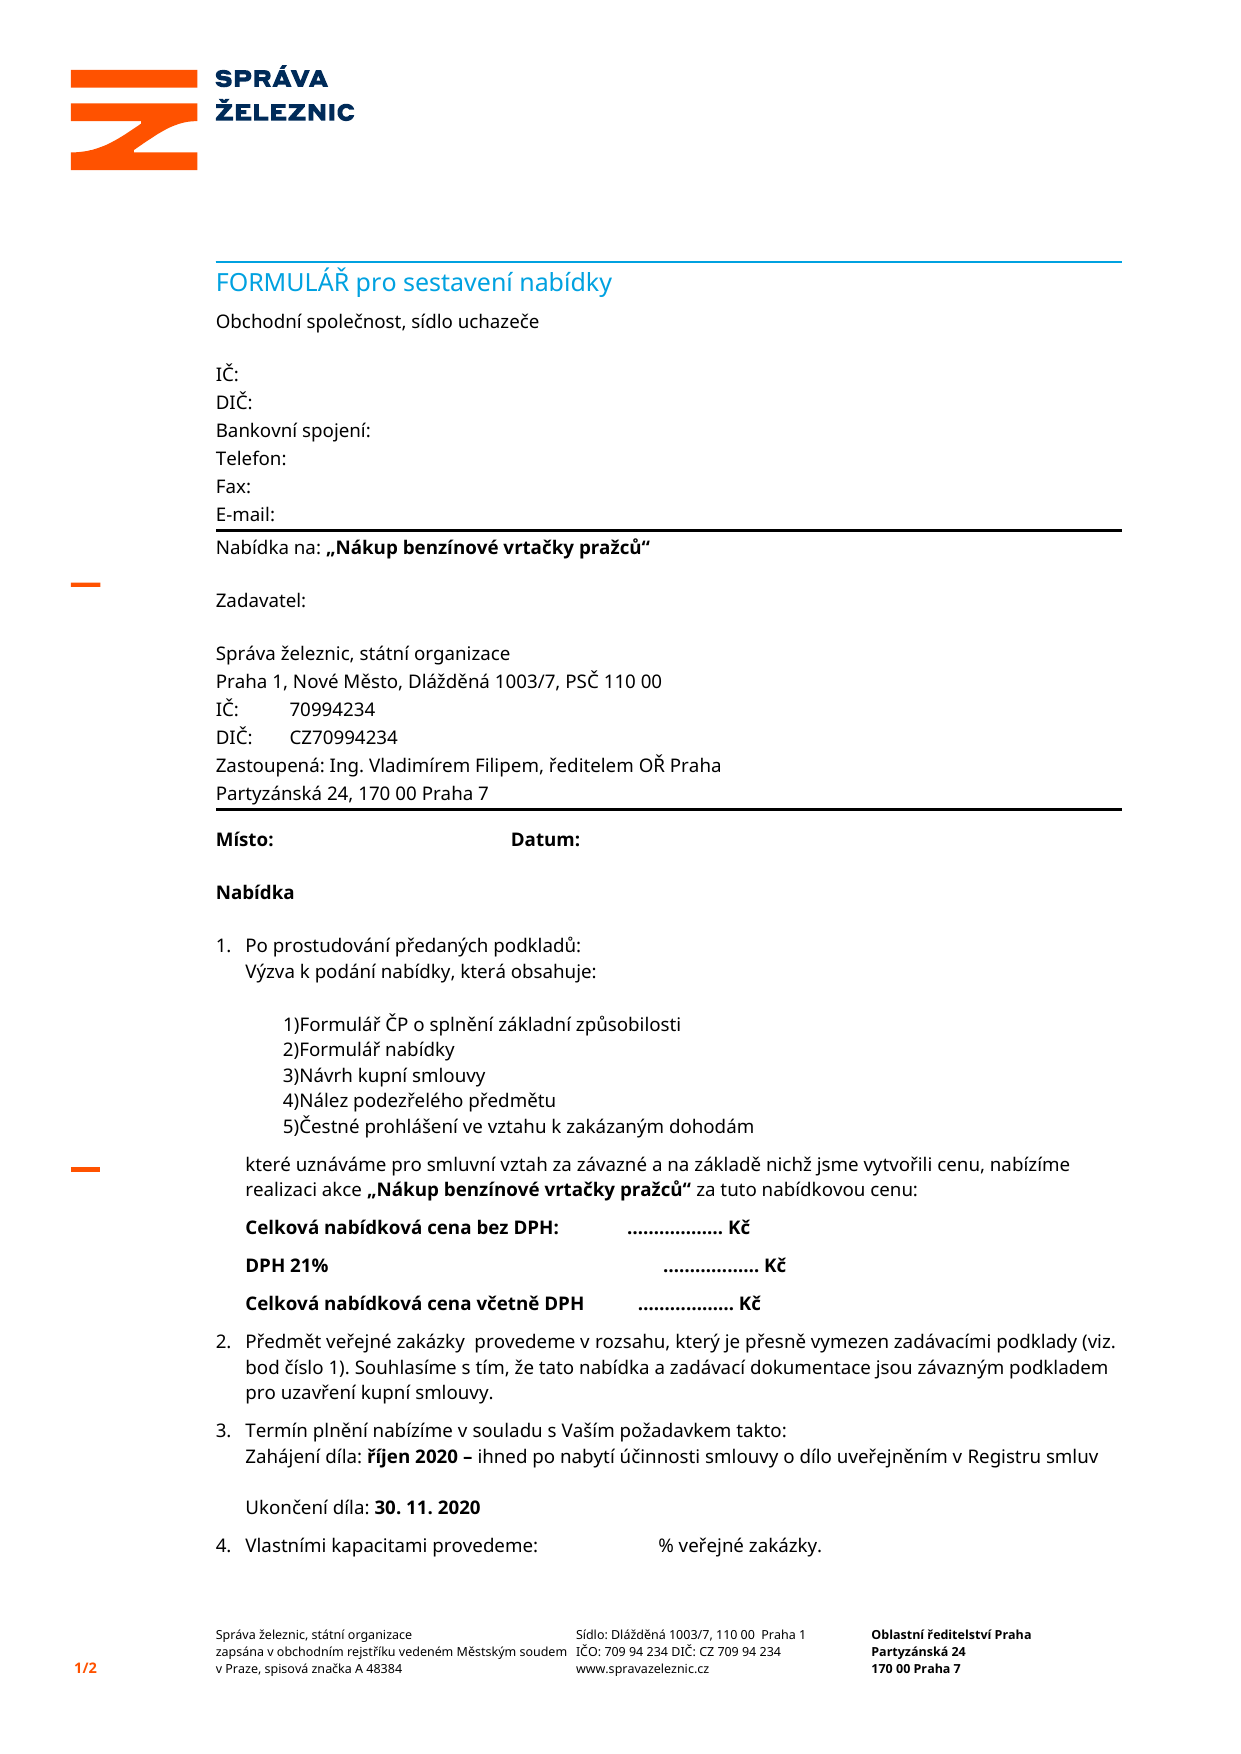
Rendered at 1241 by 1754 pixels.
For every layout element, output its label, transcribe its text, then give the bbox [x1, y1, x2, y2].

text Zahájení díla: říjen 2020 – ihned po nabytí účinnosti smlouvy o dílo uveřejněním v Registru smluv [245, 1443, 1122, 1469]
list Termín plnění nabízíme v souladu s Vaším požadavkem takto: [216, 1418, 1122, 1443]
list Nález podezřelého předmětu [283, 1087, 1122, 1113]
text Praha 1, Nové Město, Dlážděná 1003/7, PSČ 110 00 [216, 668, 1122, 694]
list Návrh kupní smlouvy [283, 1062, 1122, 1087]
text Správa železnic, státní organizace [216, 641, 1122, 666]
text Ukončení díla: 30. 11. 2020 [245, 1494, 1122, 1520]
list Po prostudování předaných podkladů: [216, 932, 1122, 958]
text které uznáváme pro smluvní vztah za závazné a na základě nichž jsme vytvořili cenu, nabízíme realizaci akce „Nákup benzínové vrtačky pražců“ za tuto nabídkovou cenu: [245, 1151, 1122, 1202]
text Celková nabídková cena bez DPH: ……………… Kč [245, 1214, 1122, 1240]
list Čestné prohlášení ve vztahu k zakázaným dohodám [283, 1113, 1122, 1138]
text Zadavatel: [216, 587, 1122, 613]
text DIČ: [216, 389, 1122, 415]
text DPH 21% ……………… Kč [245, 1253, 1122, 1278]
text Výzva k podání nabídky, která obsahuje: [216, 958, 1122, 983]
list Formulář nabídky [283, 1036, 1122, 1062]
text Zastoupená: Ing. Vladimírem Filipem, ředitelem OŘ Praha [216, 753, 1122, 778]
list Předmět veřejné zakázky provedeme v rozsahu, který je přesně vymezen zadávacími podklady (viz. bod číslo 1). Souhlasíme s tím, že tato nabídka a zadávací dokumentace jsou závazným podkladem pro uzavření kupní smlouvy. [216, 1329, 1122, 1405]
subtitle FORMULÁŘ pro sestavení nabídky [216, 263, 1122, 298]
text Nabídka na: „Nákup benzínové vrtačky pražců“ [216, 534, 1122, 560]
text Partyzánská 24, 170 00 Praha 7 [216, 781, 1122, 808]
text Obchodní společnost, sídlo uchazeče [216, 308, 1122, 334]
text Místo: Datum: [216, 826, 1122, 852]
text Nabídka [216, 879, 1122, 905]
text IČ: [216, 361, 1122, 387]
text Telefon: [216, 445, 1122, 471]
text Celková nabídková cena včetně DPH ……………… Kč [245, 1291, 1122, 1316]
list Vlastními kapacitami provedeme: % veřejné zakázky. [216, 1532, 1122, 1558]
text Fax: [216, 473, 1122, 499]
list Formulář ČP o splnění základní způsobilosti [283, 1011, 1122, 1036]
text Bankovní spojení: [216, 417, 1122, 443]
text DIČ: CZ70994234 [216, 724, 1122, 750]
text E-mail: [216, 501, 1122, 529]
text IČ: 70994234 [216, 697, 1122, 722]
